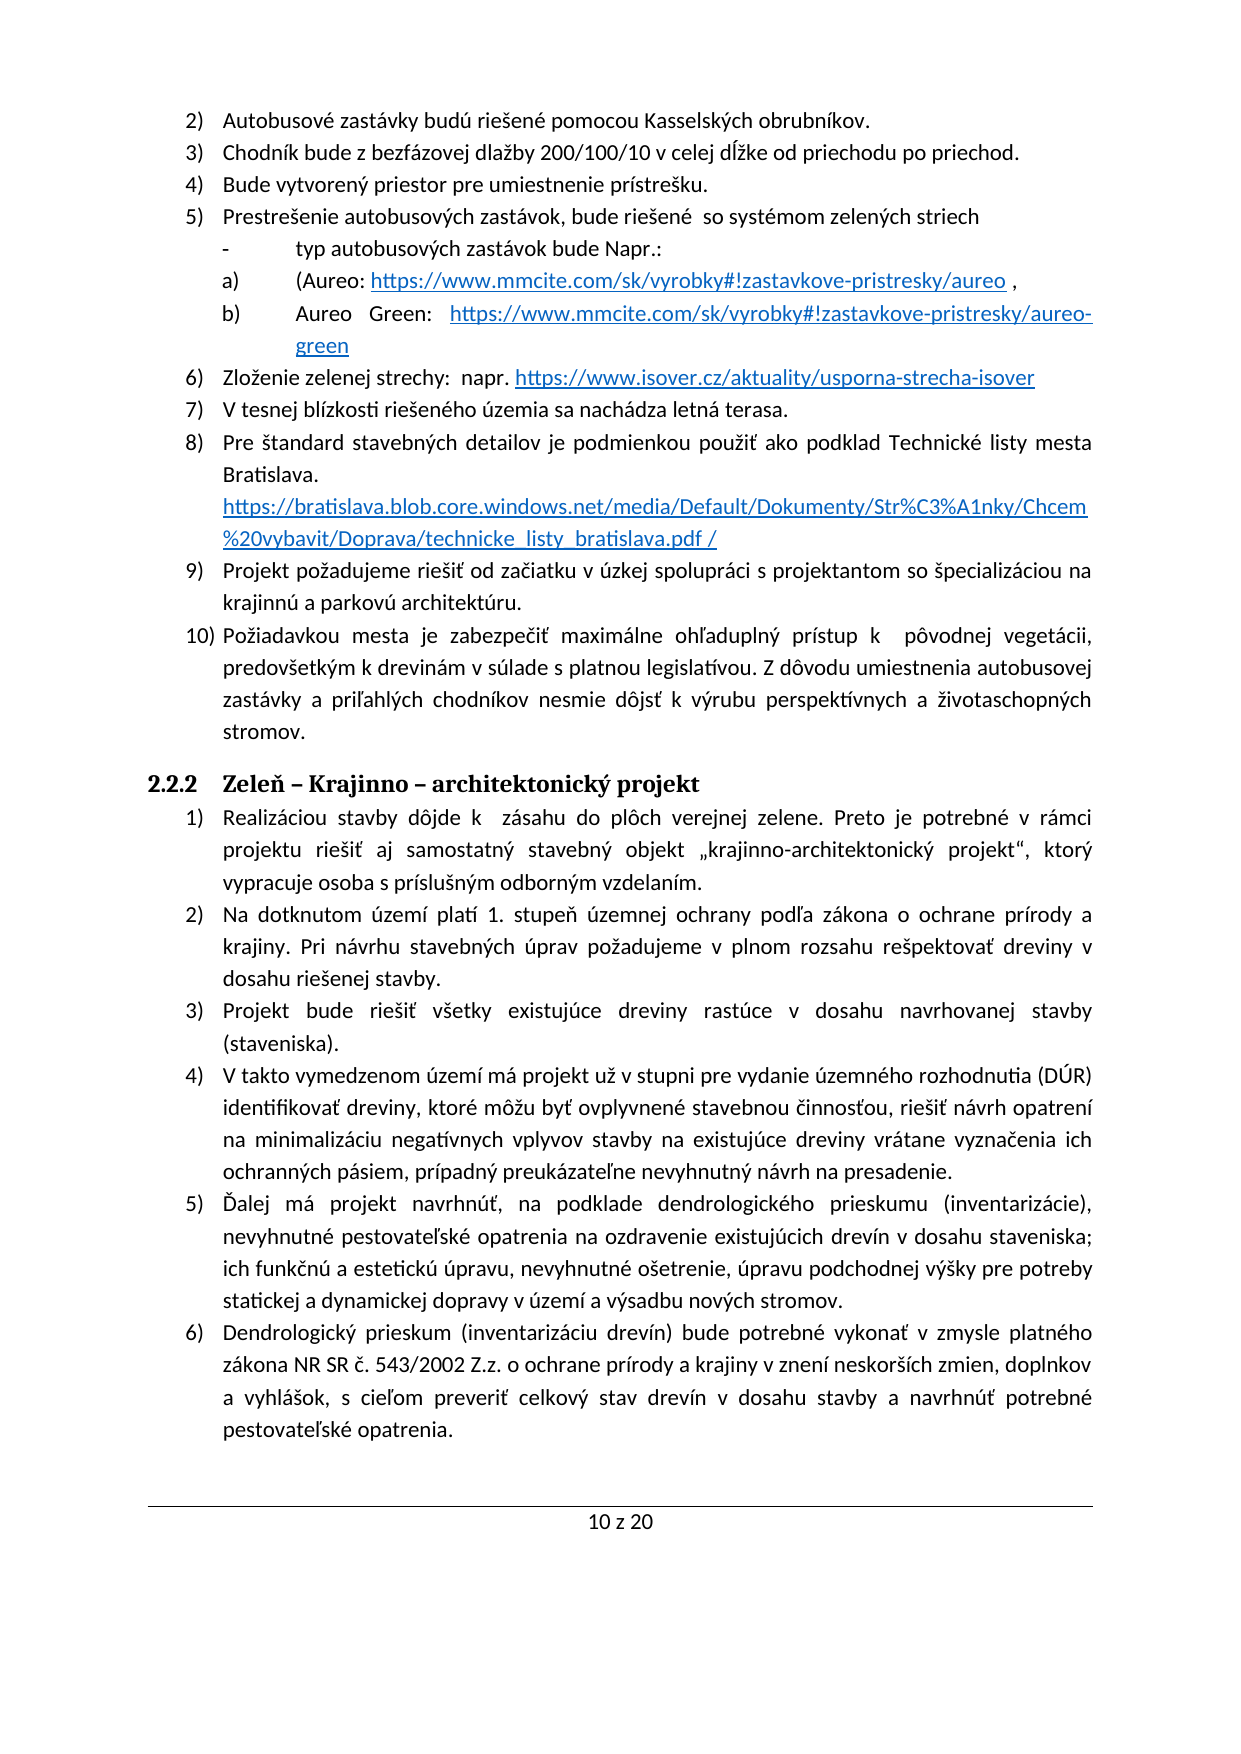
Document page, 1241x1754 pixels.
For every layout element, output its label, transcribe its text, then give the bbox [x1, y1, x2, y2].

list Zloženie zelenej strechy: napr. https://www.isover.cz/aktuality/usporna-strecha-isover [185, 363, 1092, 391]
list Dendrologický prieskum (inventarizáciu drevín) bude potrebné vykonať v zmysle platného zákona NR SR č. 543/2002 Z.z. o ochrane prírody a krajiny v znení neskorších zmien, doplnkov a vyhlášok, s cieľom preveriť celkový stav drevín v dosahu stavby a navrhnúť potrebné pestovateľské opatrenia. [185, 1318, 1092, 1443]
subtitle Zeleň – Krajinno – architektonický projekt [148, 770, 1092, 799]
list Projekt požadujeme riešiť od začiatku v úzkej spolupráci s projektantom so špecializáciou na krajinnú a parkovú architektúru. [185, 556, 1092, 617]
list Chodník bude z bezfázovej dlažby 200/100/10 v celej dĺžke od priechodu po priechod. [185, 138, 1092, 166]
list Projekt bude riešiť všetky existujúce dreviny rastúce v dosahu navrhovanej stavby (staveniska). [185, 996, 1092, 1057]
list Na dotknutom území platí 1. stupeň územnej ochrany podľa zákona o ochrane prírody a krajiny. Pri návrhu stavebných úprav požadujeme v plnom rozsahu rešpektovať dreviny v dosahu riešenej stavby. [185, 900, 1092, 992]
list https://bratislava.blob.core.windows.net/media/Default/Dokumenty/Str%C3%A1nky/Chcem%20vybavit/Doprava/technicke_listy_bratislava.pdf / [223, 492, 1092, 552]
list Prestrešenie autobusových zastávok, bude riešené so systémom zelených striech [185, 202, 1092, 230]
list Bude vytvorený priestor pre umiestnenie prístrešku. [185, 170, 1092, 198]
list typ autobusových zastávok bude Napr.: [222, 234, 1092, 262]
list Pre štandard stavebných detailov je podmienkou použiť ako podklad Technické listy mesta Bratislava. [185, 428, 1092, 488]
list V tesnej blízkosti riešeného územia sa nachádza letná terasa. [185, 395, 1092, 423]
list V takto vymedzenom území má projekt už v stupni pre vydanie územného rozhodnutia (DÚR) identifikovať dreviny, ktoré môžu byť ovplyvnené stavebnou činnosťou, riešiť návrh opatrení na minimalizáciu negatívnych vplyvov stavby na existujúce dreviny vrátane vyznačenia ich ochranných pásiem, prípadný preukázateľne nevyhnutný návrh na presadenie. [185, 1061, 1092, 1185]
list (Aureo: https://www.mmcite.com/sk/vyrobky#!zastavkove-pristresky/aureo , [222, 267, 1092, 295]
list Aureo Green: https://www.mmcite.com/sk/vyrobky#!zastavkove-pristresky/aureo-green [222, 299, 1092, 359]
list Realizáciou stavby dôjde k zásahu do plôch verejnej zelene. Preto je potrebné v rámci projektu riešiť aj samostatný stavebný objekt „krajinno-architektonický projekt“, ktorý vypracuje osoba s príslušným odborným vzdelaním. [185, 803, 1092, 896]
list Požiadavkou mesta je zabezpečiť maximálne ohľaduplný prístup k pôvodnej vegetácii, predovšetkým k drevinám v súlade s platnou legislatívou. Z dôvodu umiestnenia autobusovej zastávky a priľahlých chodníkov nesmie dôjsť k výrubu perspektívnych a životaschopných stromov. [185, 621, 1092, 745]
list Autobusové zastávky budú riešené pomocou Kasselských obrubníkov. [185, 106, 1092, 134]
list Ďalej má projekt navrhnúť, na podklade dendrologického prieskumu (inventarizácie), nevyhnutné pestovateľské opatrenia na ozdravenie existujúcich drevín v dosahu staveniska; ich funkčnú a estetickú úpravu, nevyhnutné ošetrenie, úpravu podchodnej výšky pre potreby statickej a dynamickej dopravy v území a výsadbu nových stromov. [185, 1189, 1092, 1314]
